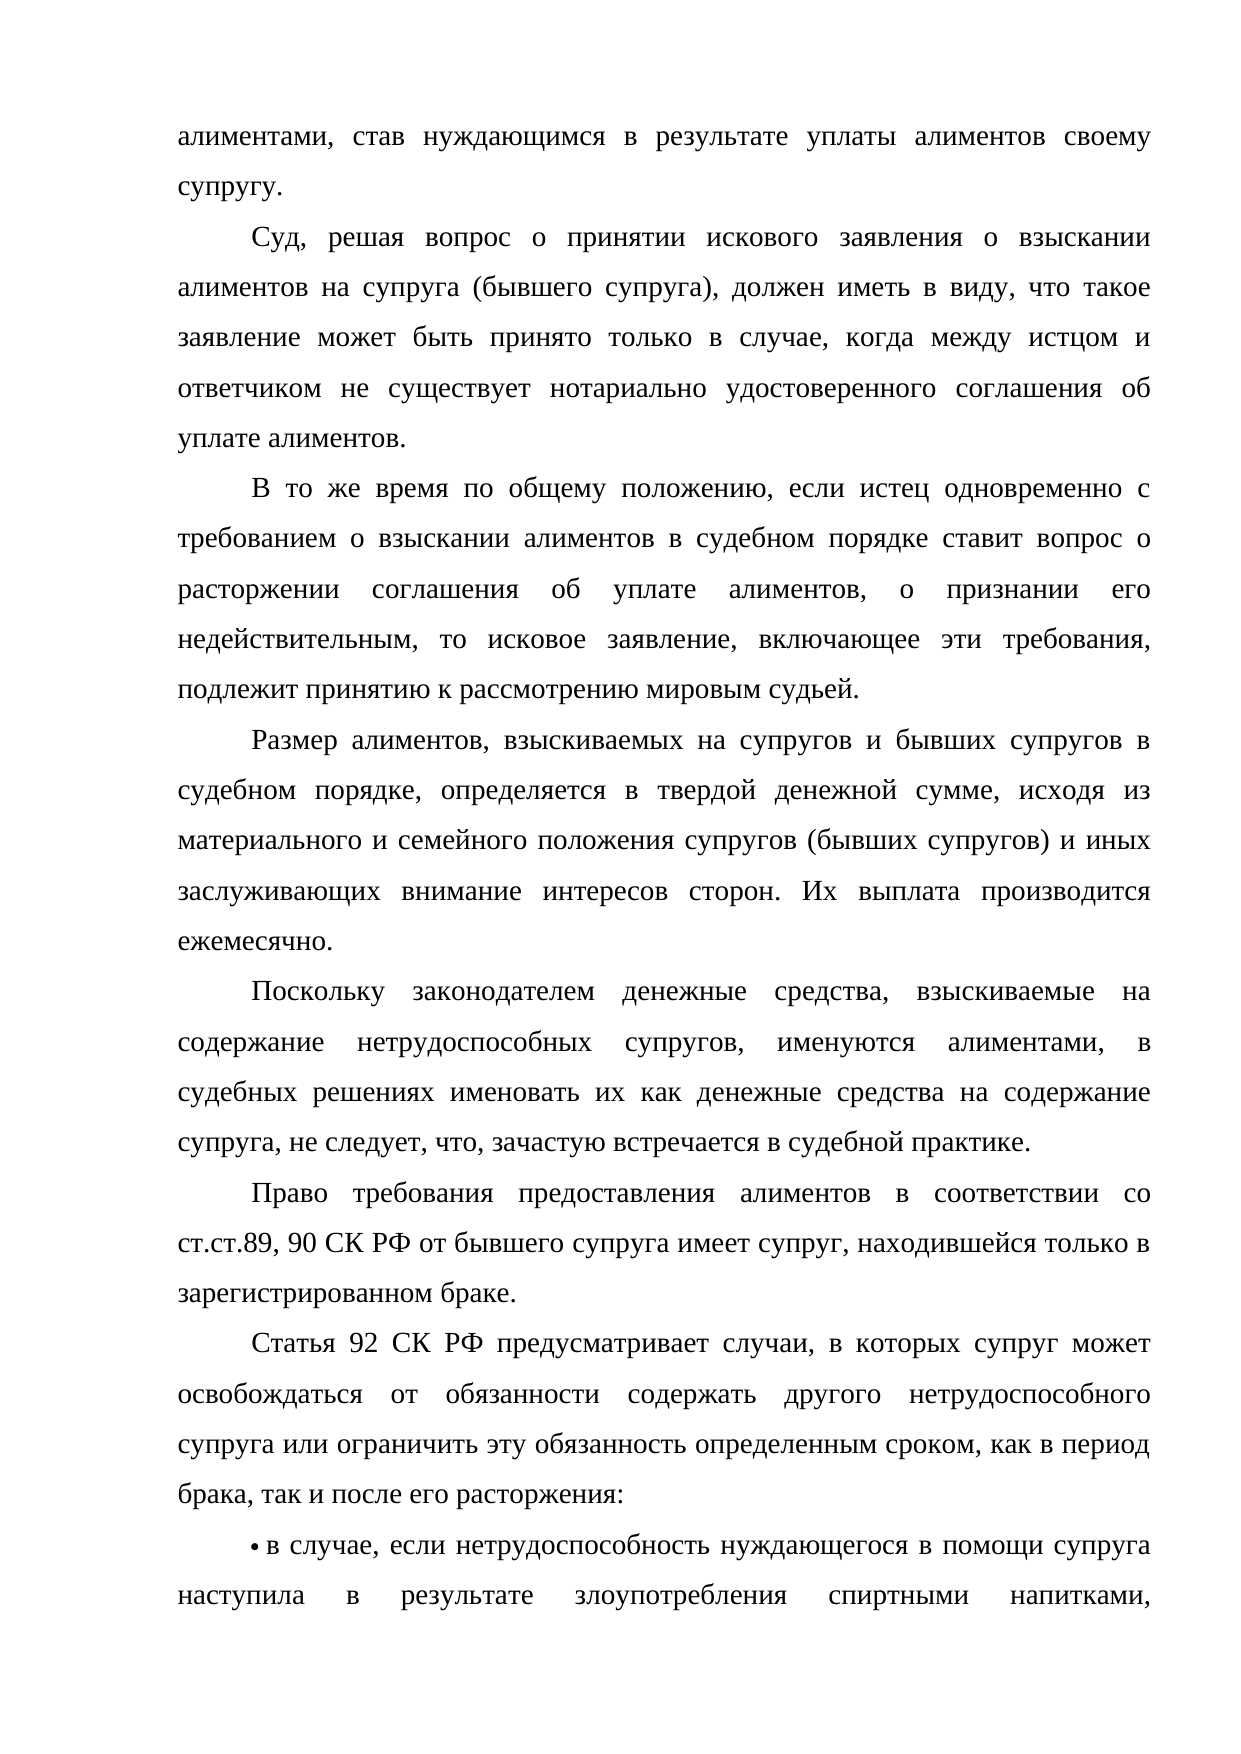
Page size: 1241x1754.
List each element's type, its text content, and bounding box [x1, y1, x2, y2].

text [177, 118, 1152, 202]
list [177, 1527, 1152, 1611]
text Суд, решая вопрос о принятии искового заявления о взыскании алиментов на супруга (бывшего супруга), должен иметь в виду, что такое заявление может быть принято только в случае, когда между истцом и ответчиком не существует нотариально удостоверенного соглашения об уплате алиментов. [177, 219, 1152, 453]
text Право требования предоставления алиментов в соответствии со ст.ст.89, 90 СК РФ от бывшего супруга имеет супруг, находившейся только в зарегистрированном браке. [177, 1175, 1152, 1309]
text Поскольку законодателем денежные средства, взыскиваемые на содержание нетрудоспособных супругов, именуются алиментами, в судебных решениях именовать их как денежные средства на содержание супруга, не следует, что, зачастую встречается в судебной практике. [177, 973, 1152, 1158]
text В то же время по общему положению, если истец одновременно с требованием о взыскании алиментов в судебном порядке ставит вопрос о расторжении соглашения об уплате алиментов, о признании его недействительным, то исковое заявление, включающее эти требования, подлежит принятию к рассмотрению мировым судьей. [177, 470, 1152, 705]
text Размер алиментов, взыскиваемых на супругов и бывших супругов в судебном порядке, определяется в твердой денежной сумме, исходя из материального и семейного положения супругов (бывших супругов) и иных заслуживающих внимание интересов сторон. Их выплата производится ежемесячно. [177, 722, 1152, 957]
text Статья 92 СК РФ предусматривает случаи, в которых супруг может освобождаться от обязанности содержать другого нетрудоспособного супруга или ограничить эту обязанность определенным сроком, как в период брака, так и после его расторжения: [177, 1326, 1152, 1510]
